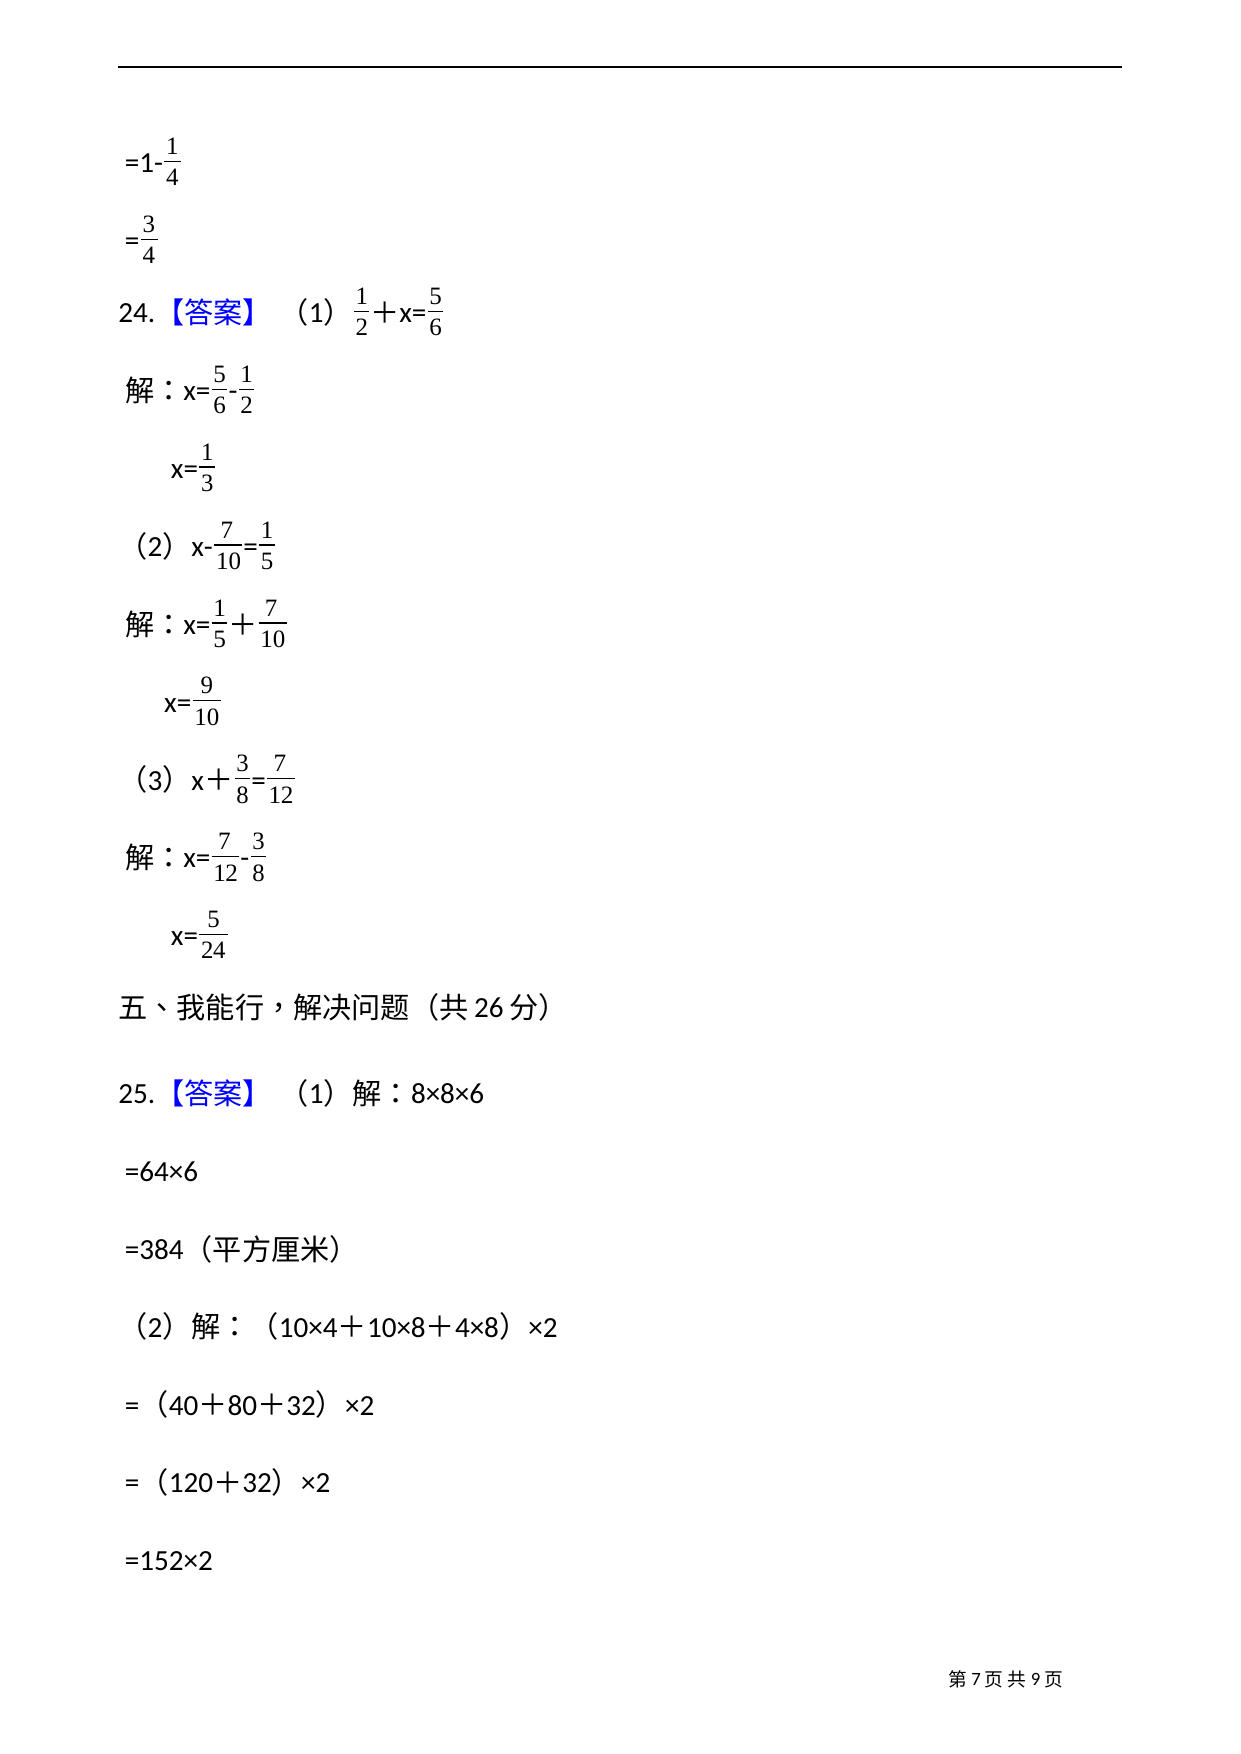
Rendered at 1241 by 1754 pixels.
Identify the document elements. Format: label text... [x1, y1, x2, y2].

text 五、我能行，解决问题（共26分） [118, 975, 1122, 1040]
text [118, 129, 1122, 272]
text 24.【答案】 （1）＋x= 解：x=- x= （2）x-= 解：x=＋ x= （3）x＋= 解：x=- x= [118, 279, 1122, 968]
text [118, 1060, 1122, 1593]
